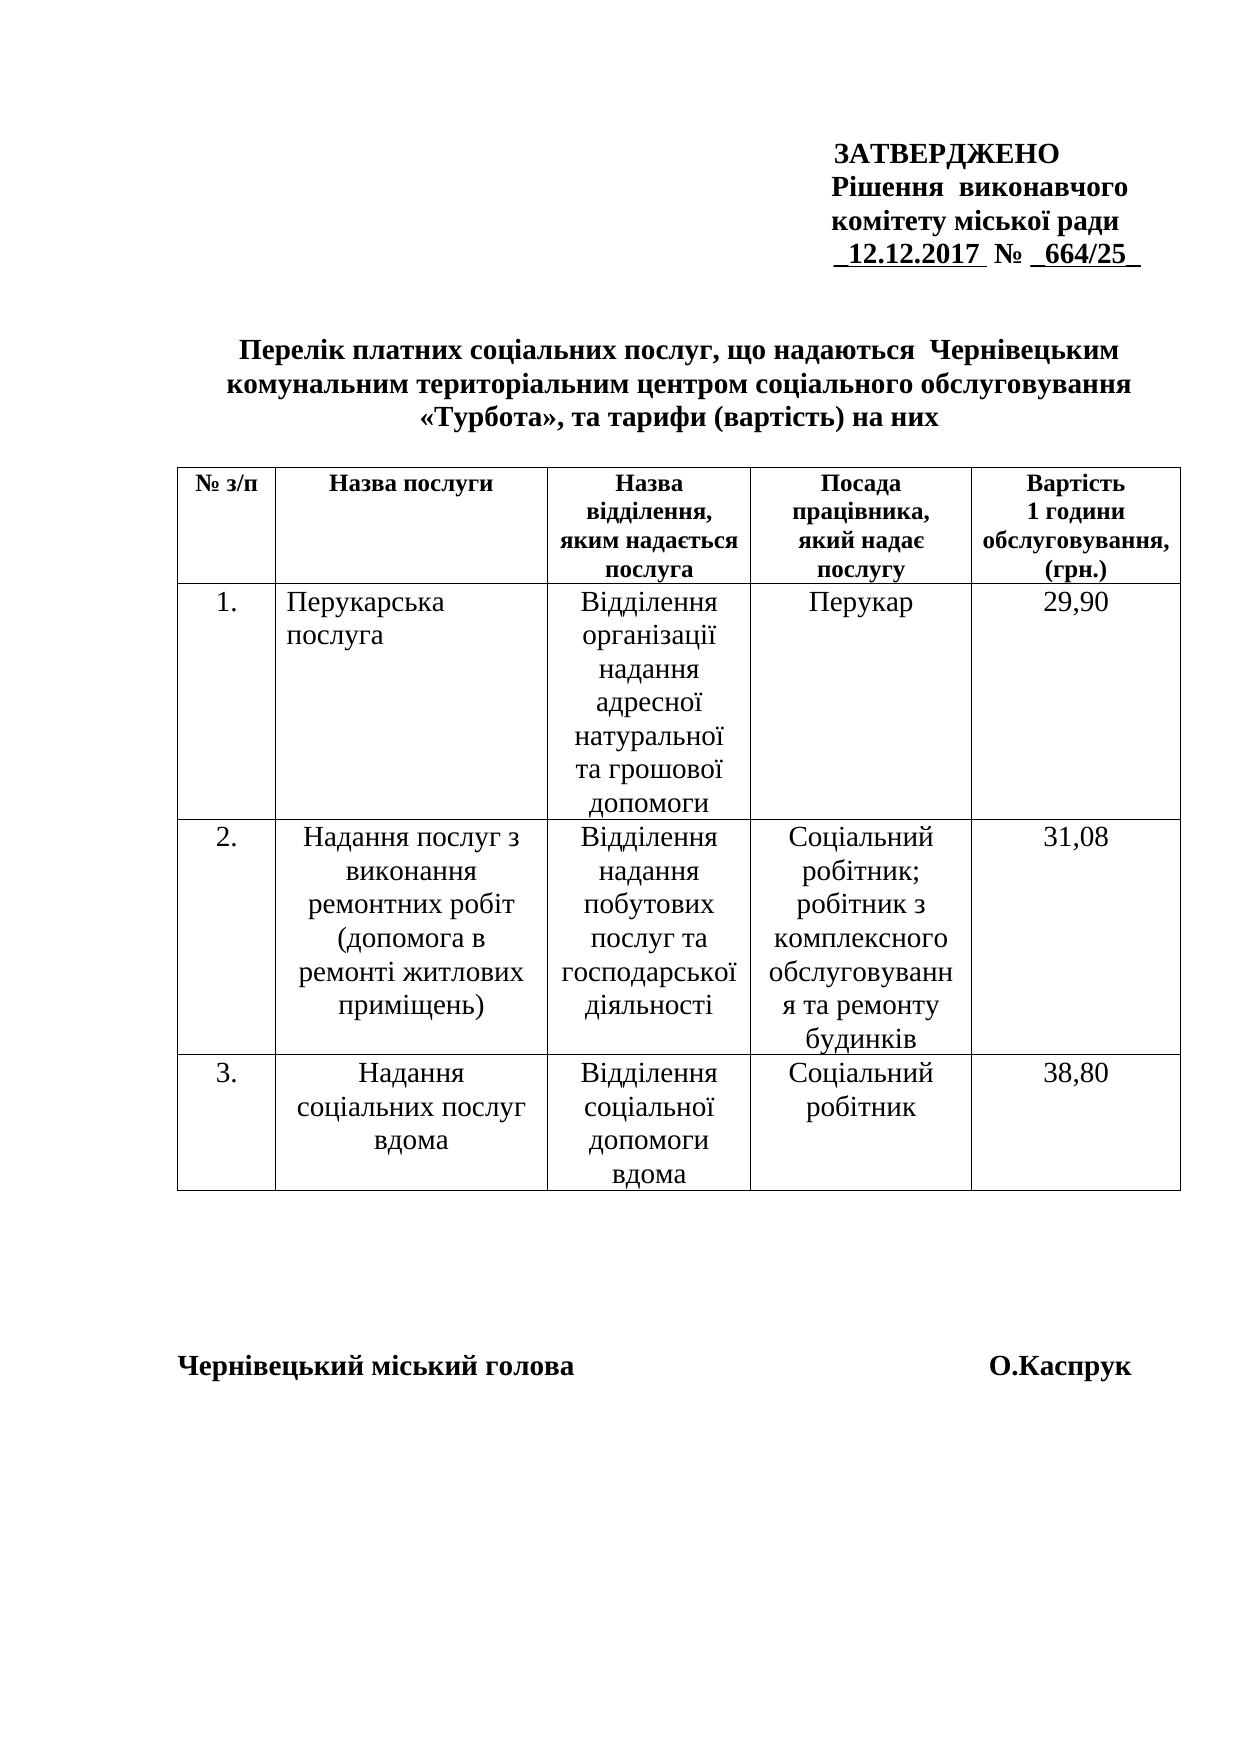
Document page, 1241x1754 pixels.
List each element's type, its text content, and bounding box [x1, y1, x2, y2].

table_cell Соціальний робітник [751, 1055, 971, 1189]
table_cell 38,80 [972, 1055, 1180, 1189]
table_header Вартість 1 години обслуговування, (грн.) [972, 468, 1180, 583]
table_cell 29,90 [972, 584, 1180, 818]
text Чернівецький міський голова О.Каспрук [177, 1349, 1181, 1413]
table_cell Відділення надання побутових послуг та господарської діяльності [548, 820, 750, 1054]
table_cell Відділення організації надання адресної натуральної та грошової допомоги [548, 584, 750, 818]
table_cell 1. [178, 584, 275, 818]
table_cell Перукар [751, 584, 971, 818]
text Перелік платних соціальних послуг, що надаються Чернівецьким комунальним територіальним центром соціального обслуговування «Турбота», та тарифи (вартість) на них [177, 332, 1181, 433]
table_header Назва відділення, яким надається послуга [548, 468, 750, 583]
table_header № з/п [178, 468, 275, 583]
table_cell 3. [178, 1055, 275, 1189]
text _12.12.2017 № _664/25_ [177, 237, 1181, 270]
table_cell Перукарська послуга [276, 584, 547, 818]
table_header Назва послуги [276, 468, 547, 583]
text ЗАТВЕРДЖЕНО [767, 136, 1181, 169]
table_cell Надання соціальних послуг вдома [276, 1055, 547, 1189]
table_cell 31,08 [972, 820, 1180, 1054]
text Рішення виконавчого [546, 169, 1181, 203]
table_cell Надання послуг з виконання ремонтних робіт (допомога в ремонті житлових приміщень) [276, 820, 547, 1054]
table_header Посада працівника, який надає послугу [751, 468, 971, 583]
table_cell Відділення соціальної допомоги вдома [548, 1055, 750, 1189]
table_cell 2. [178, 820, 275, 1054]
text комітету міської ради [546, 203, 1181, 237]
table_cell Соціальний робітник; робітник з комплексного обслуговування та ремонту будинків [751, 820, 971, 1054]
